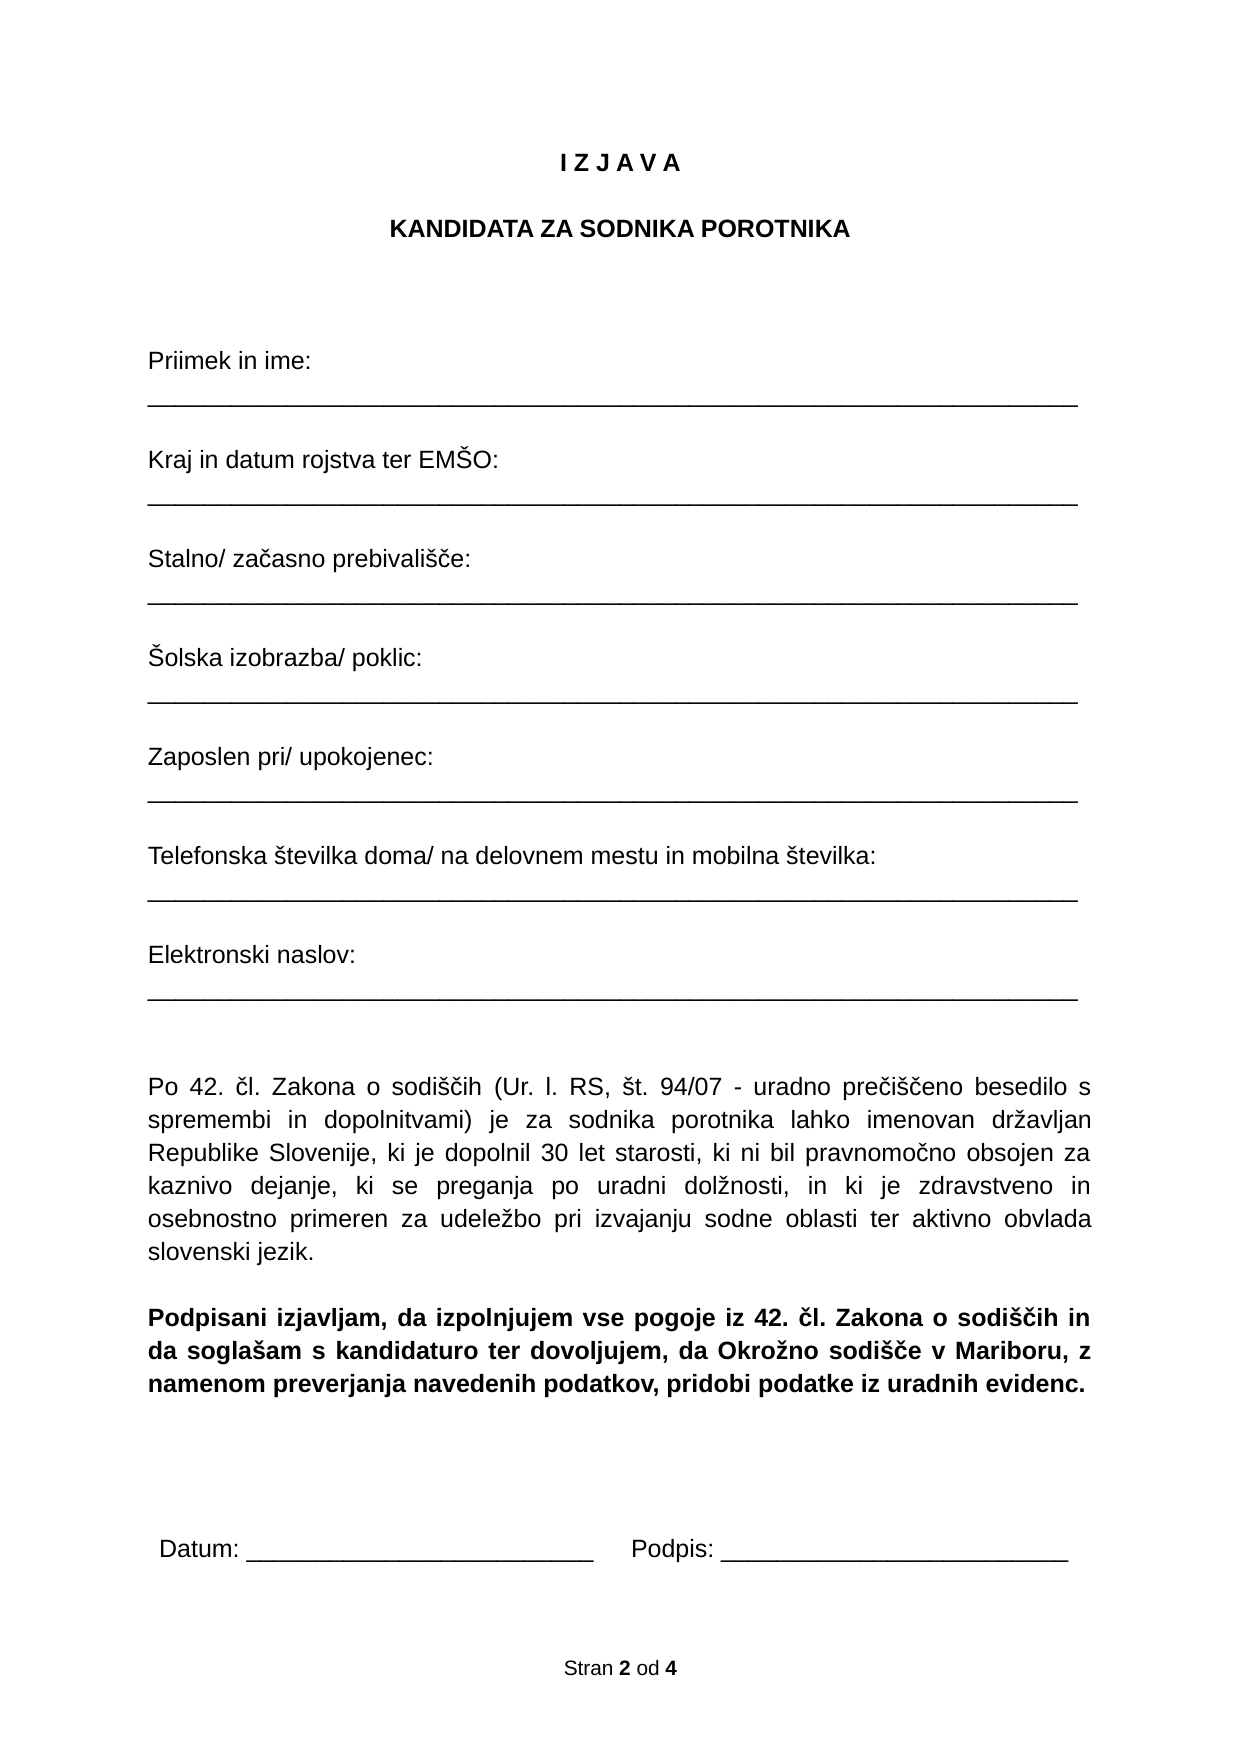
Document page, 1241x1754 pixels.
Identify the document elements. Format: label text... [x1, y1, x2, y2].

text Elektronski naslov: ___________________________________________________________________ [148, 940, 1093, 1002]
text Podpisani izjavljam, da izpolnjujem vse pogoje iz 42. čl. Zakona o sodiščih in da soglašam s kandidaturo ter dovoljujem, da Okrožno sodišče v Mariboru, z namenom preverjanja navedenih podatkov, pridobi podatke iz uradnih evidenc. [148, 1303, 1093, 1398]
text I Z J A V A [148, 148, 1093, 176]
text Šolska izobrazba/ poklic: ___________________________________________________________________ [148, 643, 1093, 705]
text Zaposlen pri/ upokojenec: ___________________________________________________________________ [148, 742, 1093, 804]
text KANDIDATA ZA SODNIKA POROTNIKA [148, 214, 1093, 242]
text Po 42. čl. Zakona o sodiščih (Ur. l. RS, št. 94/07 - uradno prečiščeno besedilo s spremembi in dopolnitvami) je za sodnika porotnika lahko imenovan državljan Republike Slovenije, ki je dopolnil 30 let starosti, ki ni bil pravnomočno obsojen za kaznivo dejanje, ki se preganja po uradni dolžnosti, in ki je zdravstveno in osebnostno primeren za udeležbo pri izvajanju sodne oblasti ter aktivno obvlada slovenski jezik. [148, 1072, 1093, 1266]
table_header Datum: _________________________ [148, 1535, 619, 1567]
text Telefonska številka doma/ na delovnem mestu in mobilna številka: ___________________________________________________________________ [148, 841, 1093, 903]
text Stalno/ začasno prebivališče: ___________________________________________________________________ [148, 544, 1093, 606]
table_header Podpis: _________________________ [620, 1535, 1092, 1567]
text Kraj in datum rojstva ter EMŠO: ___________________________________________________________________ [148, 445, 1093, 507]
text Priimek in ime: ___________________________________________________________________ [148, 346, 1093, 407]
